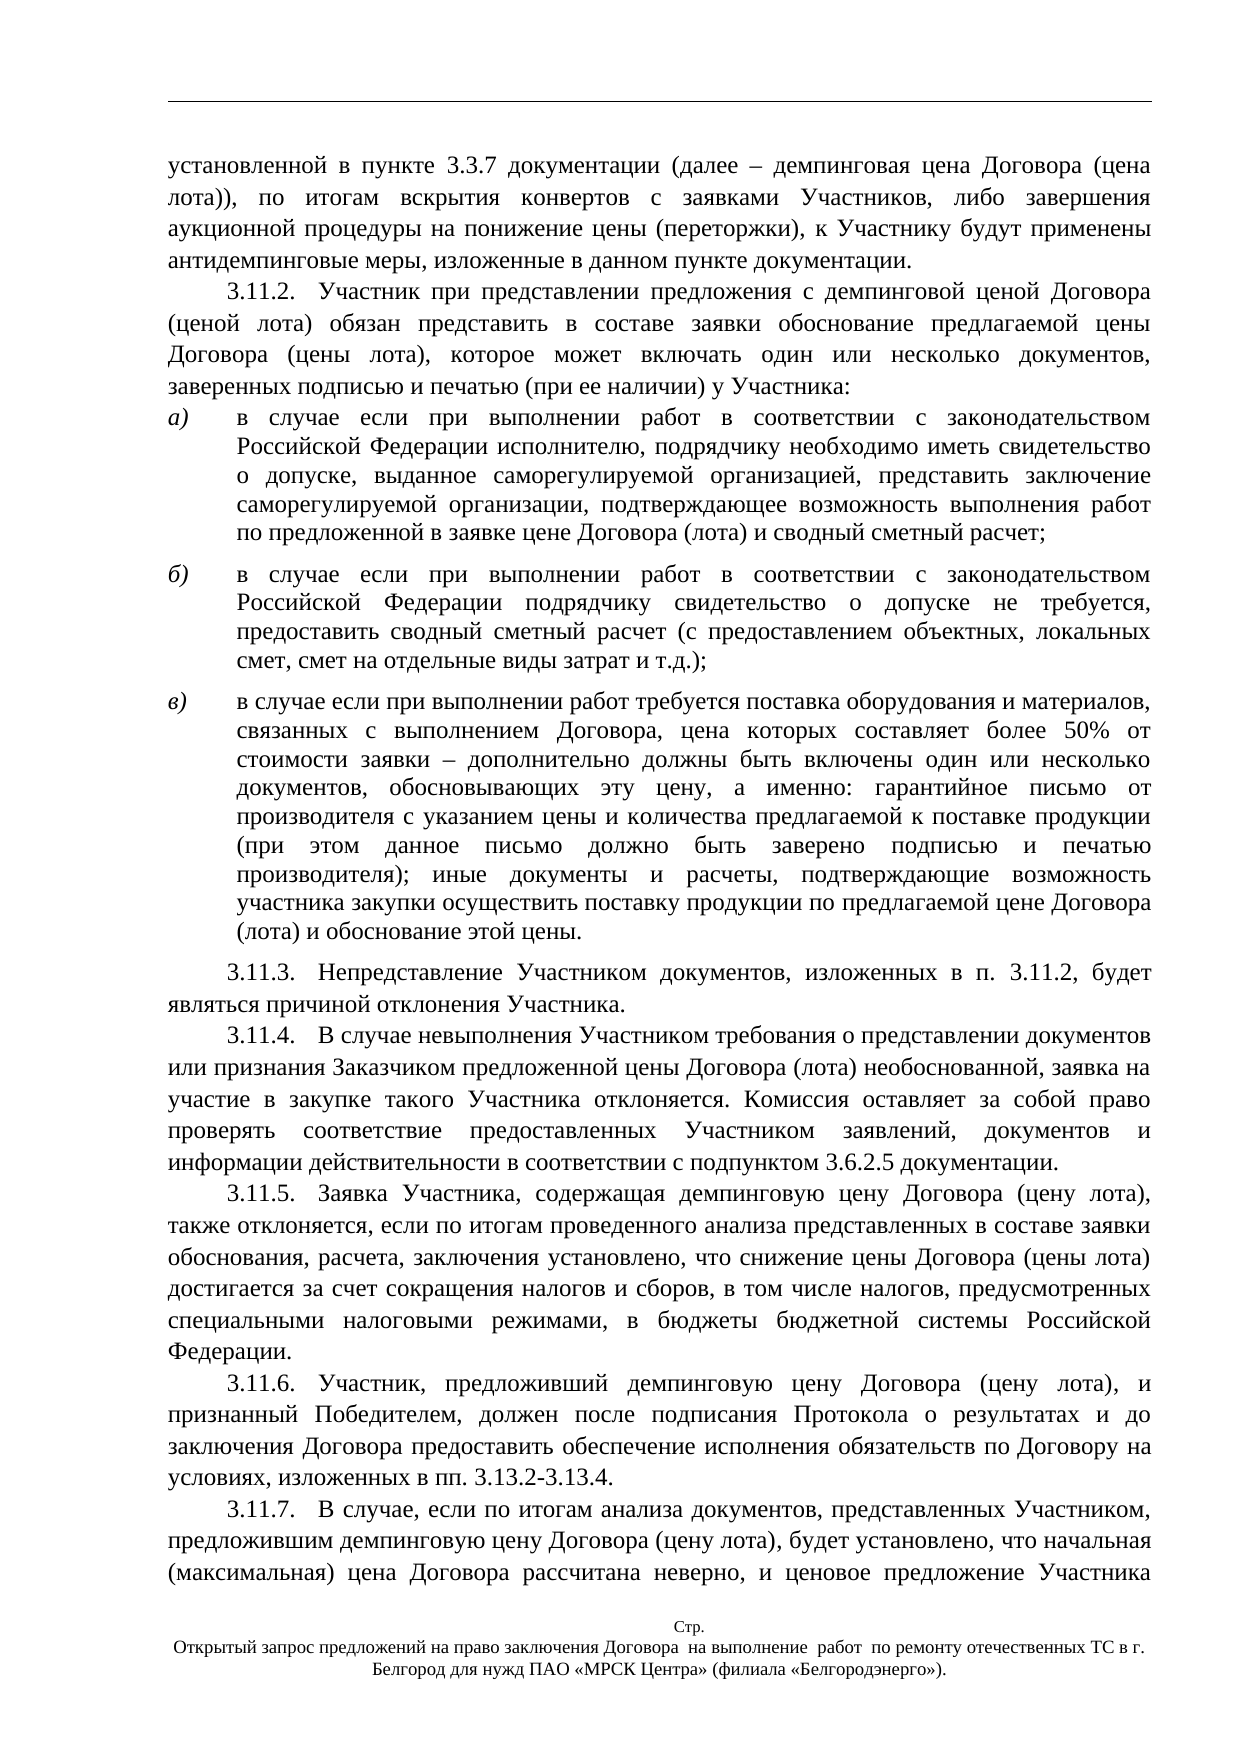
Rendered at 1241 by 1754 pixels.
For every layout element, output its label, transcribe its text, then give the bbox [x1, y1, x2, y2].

list в случае если при выполнении работ в соответствии с законодательством Российской Федерации исполнителю, подрядчику необходимо иметь свидетельство о допуске, выданное саморегулируемой организацией, представить заключение саморегулируемой организации, подтверждающее возможность выполнения работ по предложенной в заявке цене Договора (лота) и сводный сметный расчет; [168, 402, 1152, 546]
list Участник при представлении предложения с демпинговой ценой Договора (ценой лота) обязан представить в составе заявки обоснование предлагаемой цены Договора (цены лота), которое может включать один или несколько документов, заверенных подписью и печатью (при ее наличии) у Участника: [168, 276, 1152, 400]
list в случае если при выполнении работ требуется поставка оборудования и материалов, связанных с выполнением Договора, цена которых составляет более 50% от стоимости заявки – дополнительно должны быть включены один или несколько документов, обосновывающих эту цену, а именно: гарантийное письмо от производителя с указанием цены и количества предлагаемой к поставке продукции (при этом данное письмо должно быть заверено подписью и печатью производителя); иные документы и расчеты, подтверждающие возможность участника закупки осуществить поставку продукции по предлагаемой цене Договора (лота) и обоснование этой цены. [168, 686, 1152, 945]
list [168, 150, 1152, 273]
list в случае если при выполнении работ в соответствии с законодательством Российской Федерации подрядчику свидетельство о допуске не требуется, предоставить сводный сметный расчет (с предоставлением объектных, локальных смет, смет на отдельные виды затрат и т.д.); [168, 559, 1152, 674]
list Заявка Участника, содержащая демпинговую цену Договора (цену лота), также отклоняется, если по итогам проведенного анализа представленных в составе заявки обоснования, расчета, заключения установлено, что снижение цены Договора (цены лота) достигается за счет сокращения налогов и сборов, в том числе налогов, предусмотренных специальными налоговыми режимами, в бюджеты бюджетной системы Российской Федерации. [168, 1178, 1152, 1365]
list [168, 1494, 1152, 1586]
